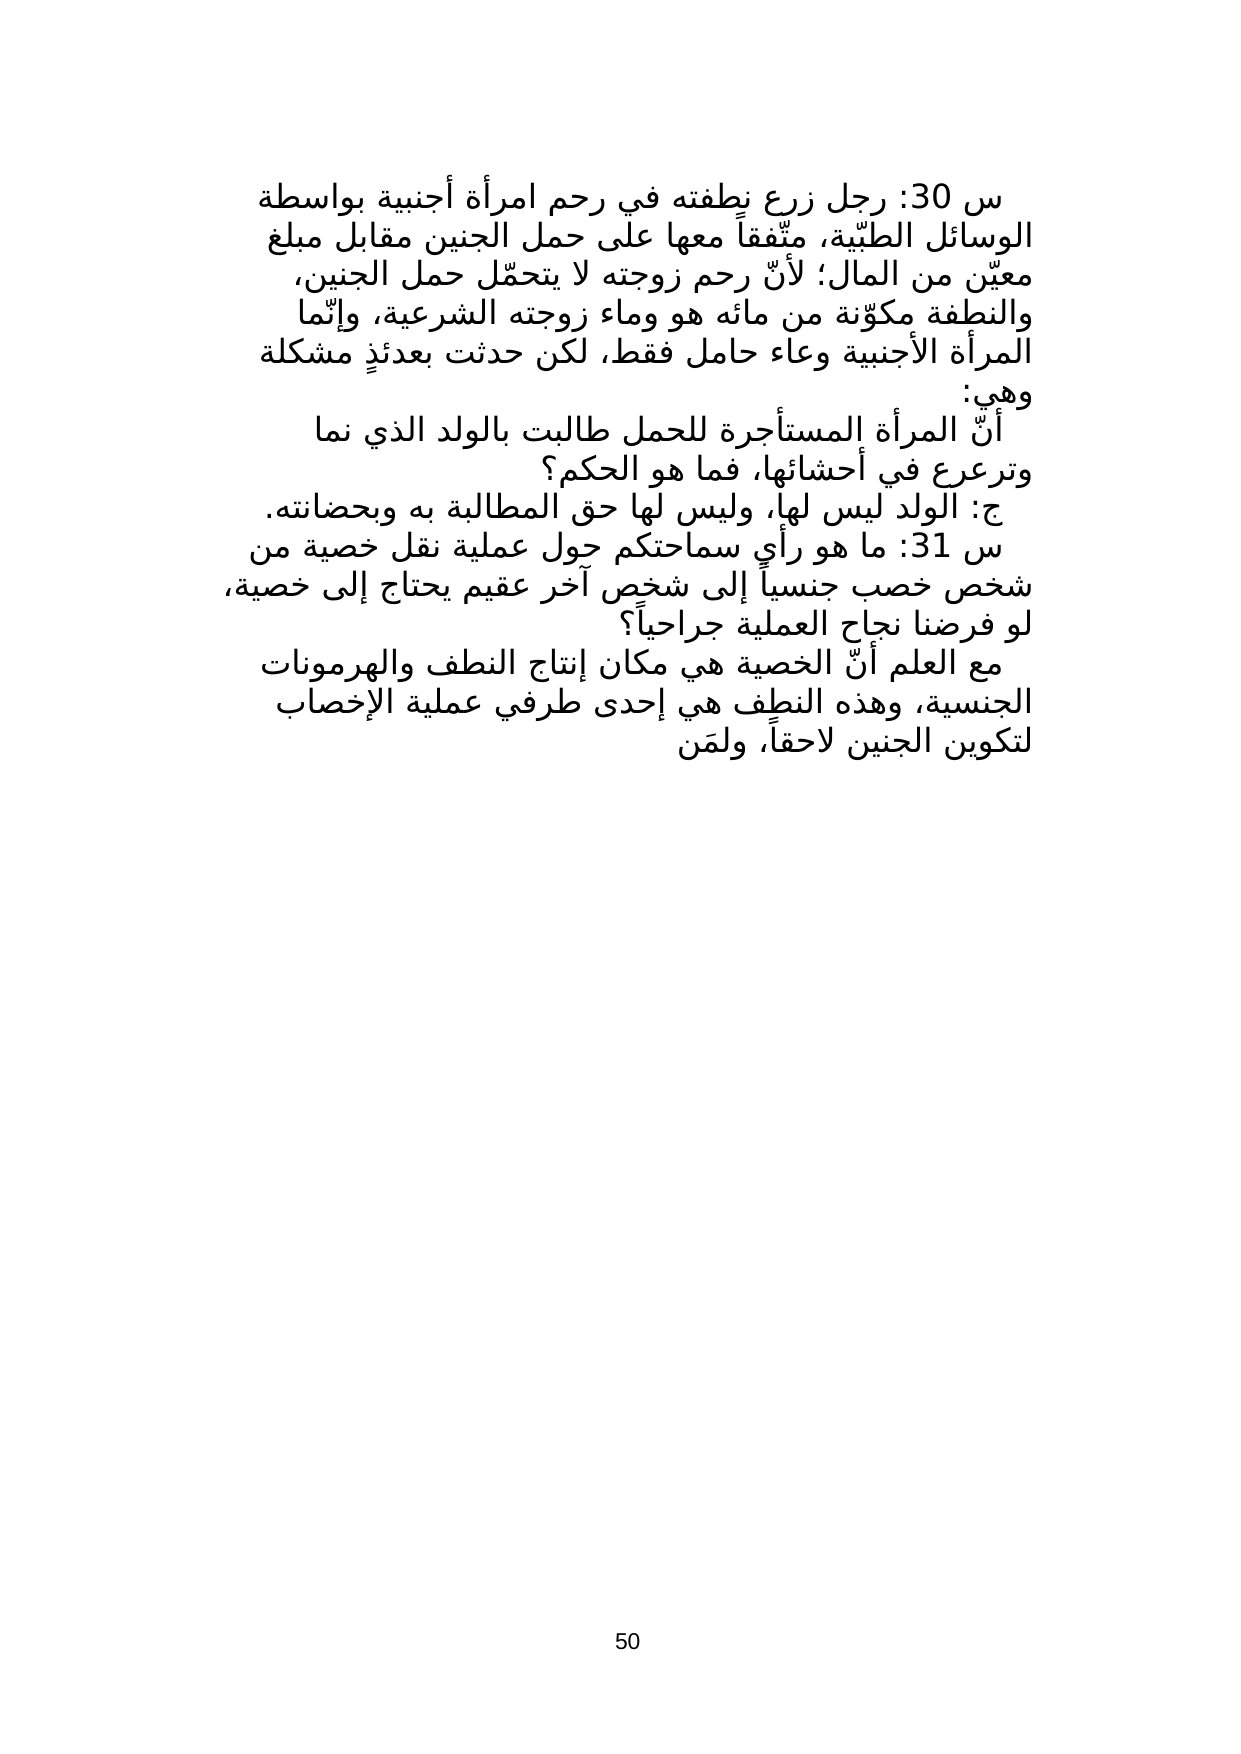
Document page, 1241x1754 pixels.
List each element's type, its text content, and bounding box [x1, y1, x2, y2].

text ج: الولد ليس لها، وليس لها حق المطالبة به وبحضانته. [222, 488, 1033, 527]
text أنّ المرأة المستأجرة للحمل طالبت بالولد الذي نما وترعرع في أحشائها، فما هو الحكم؟ [222, 410, 1033, 488]
text س 30: رجل زرع نطفته في رحم امرأة أجنبية بواسطة الوسائل الطبّية، متّفقاً معها على حمل الجنين مقابل مبلغ معيّن من المال؛ لأنّ رحم زوجته لا يتحمّل حمل الجنين، والنطفة مكوّنة من مائه هو وماء زوجته الشرعية، وإنّما المرأة الأجنبية وعاء حامل فقط، لكن حدثت بعدئذٍ مشكلة وهي: [222, 177, 1033, 410]
text س 31: ما هو رأي سماحتكم حول عملية نقل خصية من شخص خصب جنسياً إلى شخص آخر عقيم يحتاج إلى خصية، لو فرضنا نجاح العملية جراحياً؟ [222, 527, 1033, 643]
text مع العلم أنّ الخصية هي مكان إنتاج النطف والهرمونات الجنسية، وهذه النطف هي إحدى طرفي عملية الإخصاب لتكوين الجنين لاحقاً، ولمَن [222, 643, 1033, 760]
